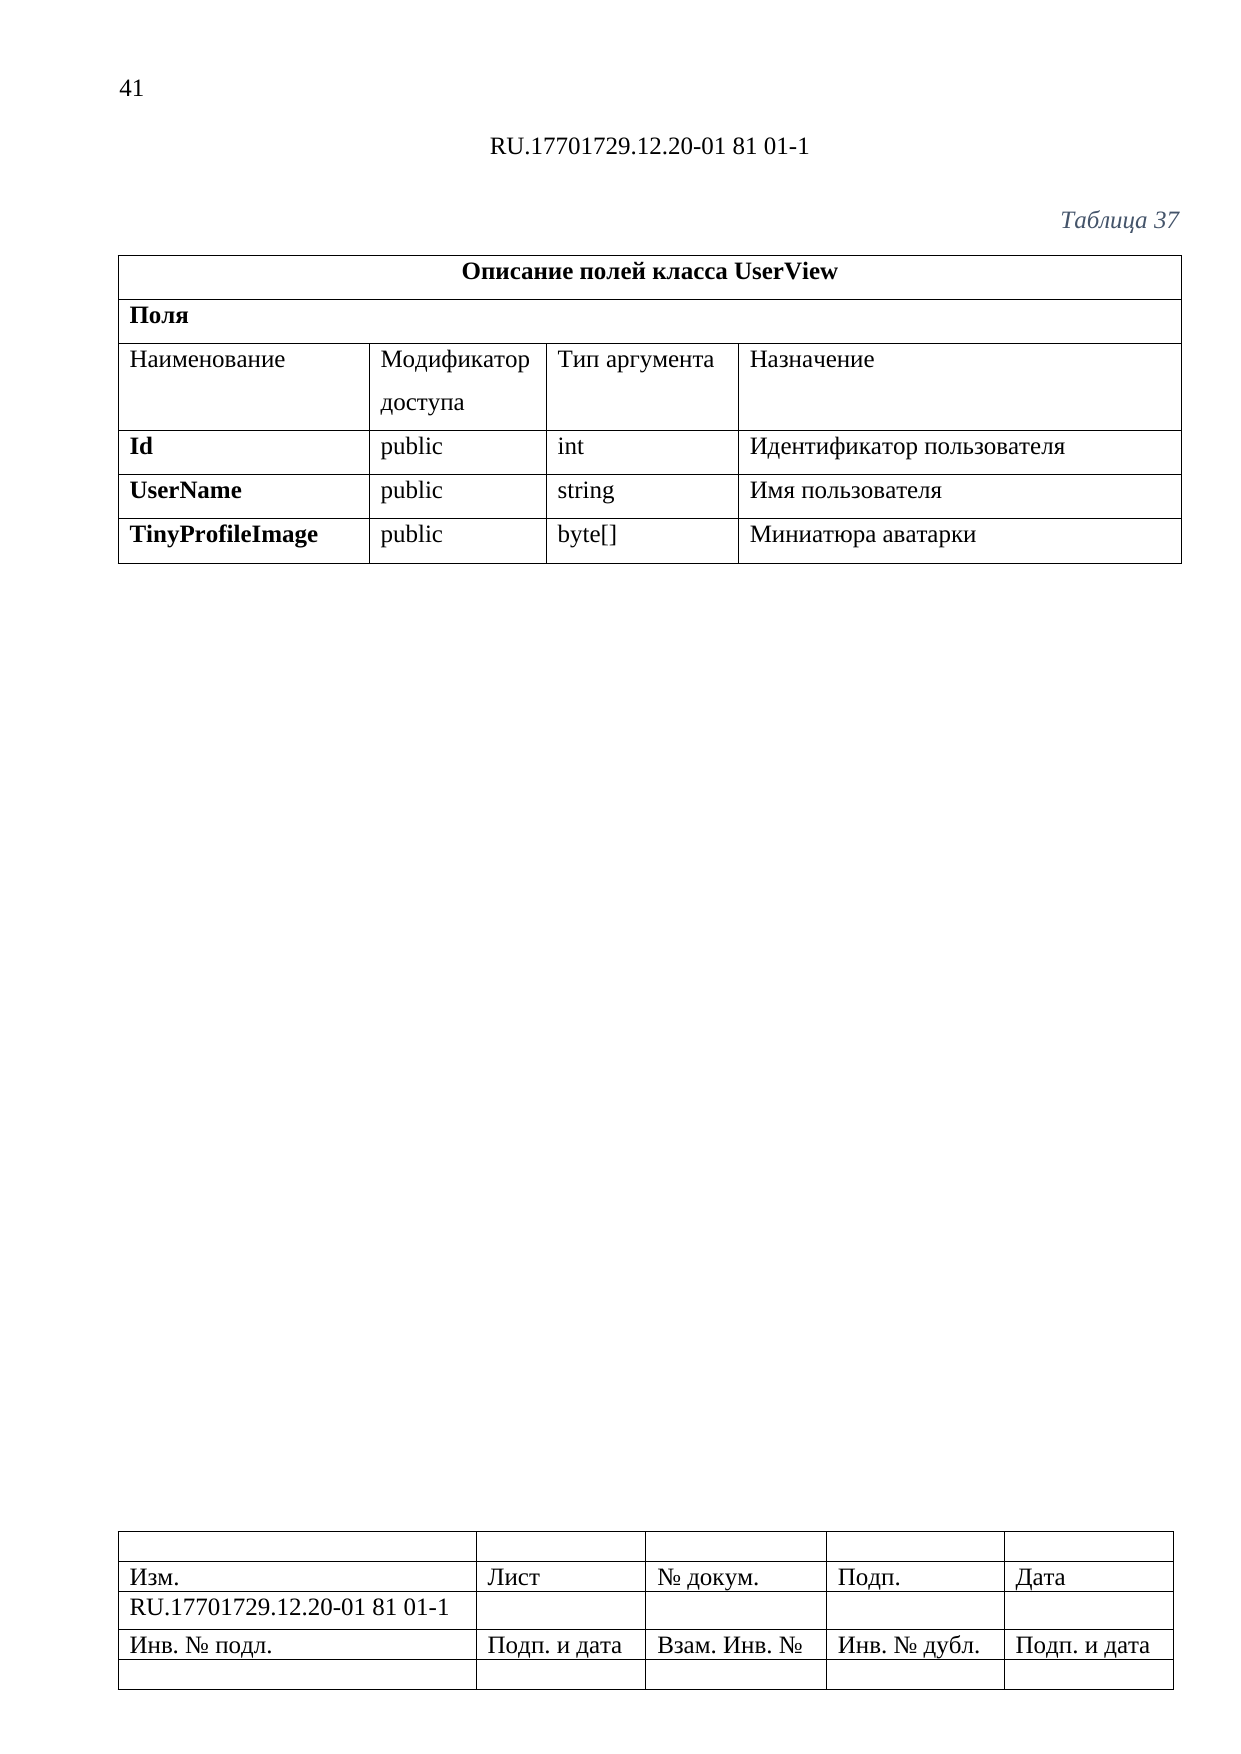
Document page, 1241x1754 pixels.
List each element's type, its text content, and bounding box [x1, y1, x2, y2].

table_cell Поля [119, 300, 1181, 343]
table_cell Тип аргумента [547, 344, 738, 430]
table_cell UserName [119, 475, 369, 518]
table_cell string [547, 475, 738, 518]
table_cell Имя пользователя [739, 475, 1181, 518]
table_header Описание полей класса UserView [119, 256, 1181, 299]
table_cell Назначение [739, 344, 1181, 430]
table_cell byte[] [547, 519, 738, 562]
table_cell TinyProfileImage [119, 519, 369, 562]
table_cell Идентификатор пользователя [739, 431, 1181, 474]
table_cell Миниатюра аватарки [739, 519, 1181, 562]
table_cell public [370, 475, 546, 518]
table_cell Наименование [119, 344, 369, 430]
table_cell Id [119, 431, 369, 474]
table_cell public [370, 431, 546, 474]
table_cell int [547, 431, 738, 474]
table_cell Модификатор доступа [370, 344, 546, 430]
table_cell public [370, 519, 546, 562]
text Таблица 37 [192, 205, 1181, 234]
